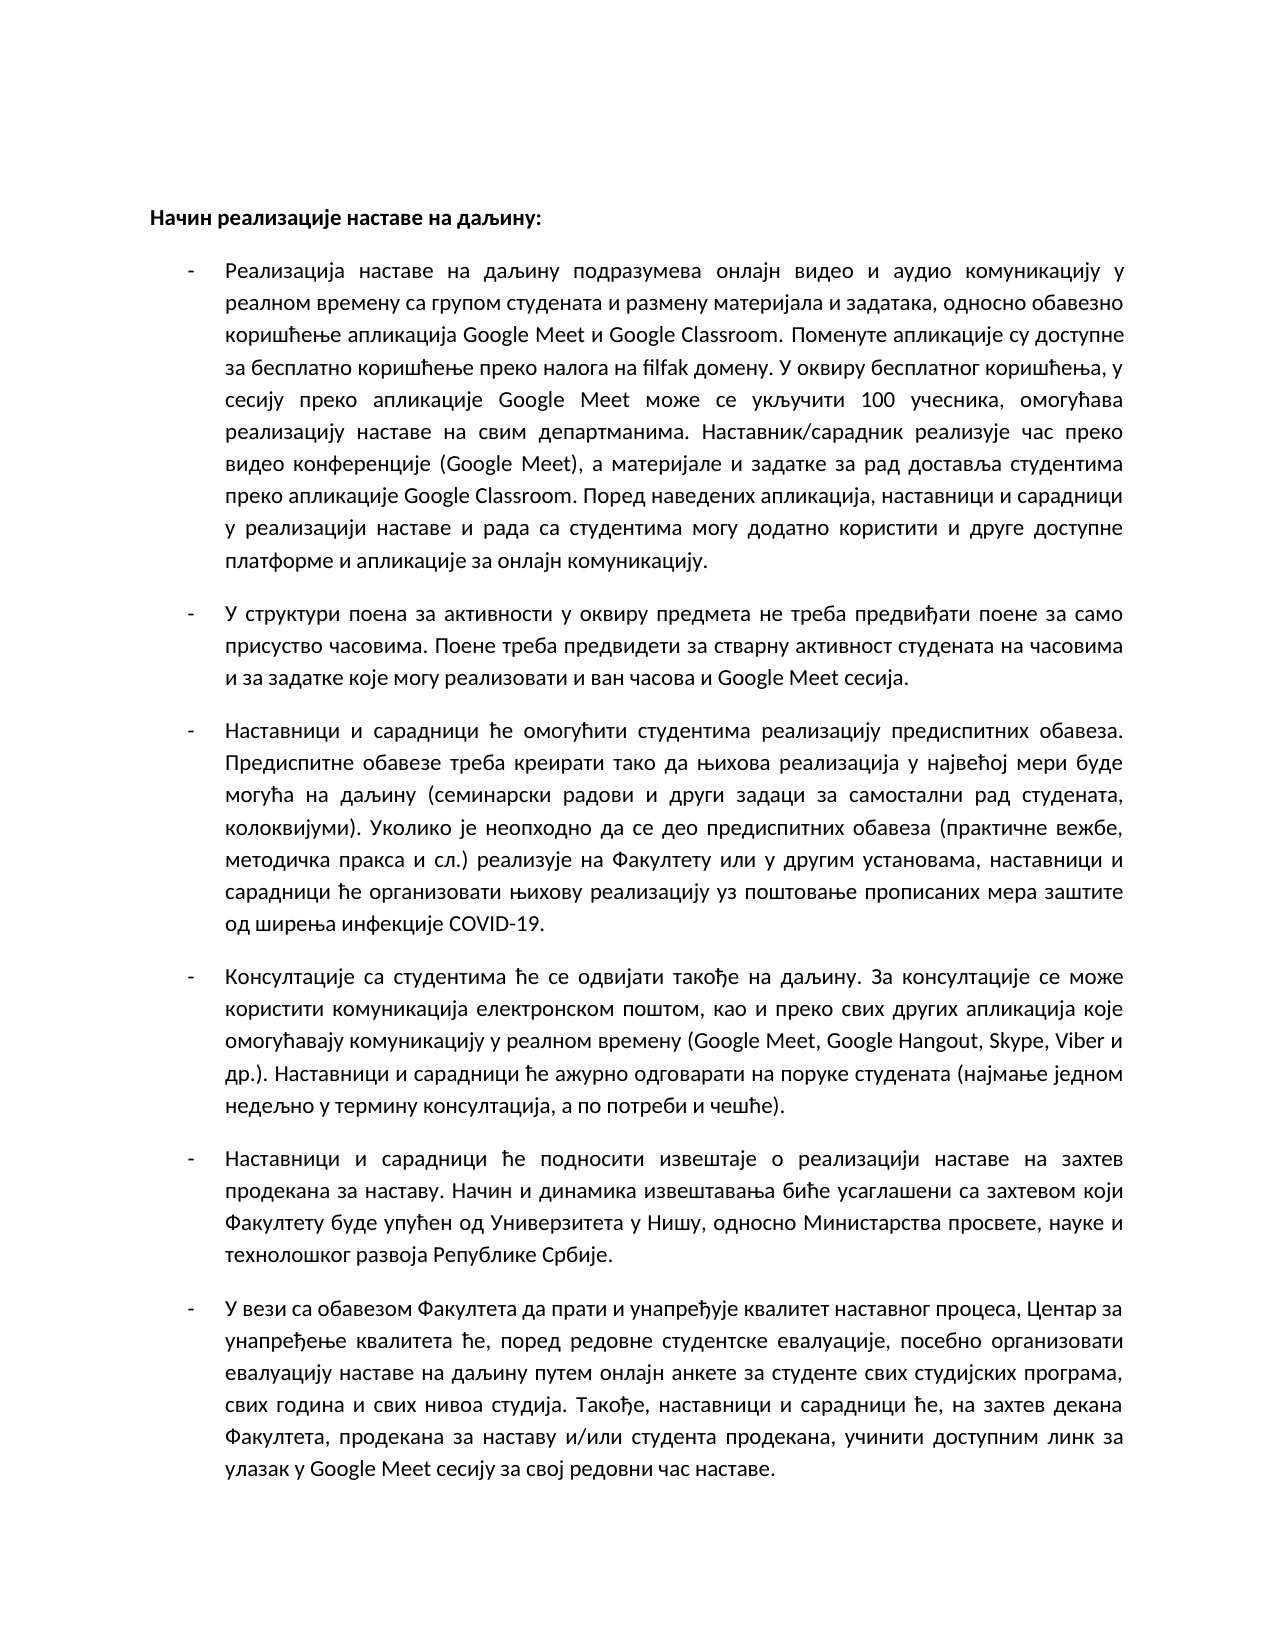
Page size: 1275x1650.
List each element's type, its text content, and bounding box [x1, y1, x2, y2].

list У структури поена за активности у оквиру предмета не треба предвиђати поене за само присуство часовима. Поене треба предвидети за стварну активност студената на часовима и за задатке које могу реализовати и ван часова и Google Meet сесија. [187, 599, 1125, 691]
list Реализација наставе на даљину подразумева онлајн видео и аудио комуникацију у реалном времену са групом студената и размену материјала и задатака, односно обавезно коришћење апликација Google Meet и Google Classroom. Поменуте апликације су доступне за бесплатно коришћење преко налога на filfak домену. У оквиру бесплатног коришћења, у сесију преко апликације Google Meet може се укључити 100 учесника, омогућава реализацију наставе на свим департманима. Наставник/сарадник реализује час преко видео конференције (Google Meet), а материјале и задатке за рад доставља студентима преко апликације Google Classroom. Поред наведених апликација, наставници и сарадници у реализацији наставе и рада са студентима могу додатно користити и друге доступне платформе и апликације за онлајн комуникацију. [187, 256, 1125, 574]
list Наставници и сарадници ће омогућити студентима реализацију предиспитних обавеза. Предиспитне обавезе треба креирати тако да њихова реализација у највећој мери буде могућа на даљину (семинарски радови и други задаци за самостални рад студената, колоквијуми). Уколико је неопходно да се део предиспитних обавеза (практичне вежбе, методичка пракса и сл.) реализује на Факултету или у другим установама, наставници и сарадници ће организовати њихову реализацију уз поштовање прописаних мера заштите од ширења инфекције COVID-19. [187, 716, 1125, 937]
list У вези са обавезом Факултета да прати и унапређује квалитет наставног процеса, Центар за унапређење квалитета ће, поред редовне студентске евалуације, посебно организовати евалуацију наставе на даљину путем онлајн анкете за студенте свих студијских програма, свих година и свих нивоа студија. Такође, наставници и сарадници ће, на захтев декана Факултета, продекана за наставу и/или студента продекана, учинити доступним линк за улазак у Google Meet сесију за свој редовни час наставе. [187, 1294, 1125, 1483]
list Консултације са студентима ће се одвијати такође на даљину. За консултације се може користити комуникација електронском поштом, као и преко свих других апликација које омогућавају комуникацију у реалном времену (Google Meet, Google Hangout, Skype, Viber и др.). Наставници и сарадници ће ажурно одговарати на поруке студената (најмање једном недељно у термину консултација, а по потреби и чешће). [187, 962, 1125, 1119]
list Наставници и сарадници ће подносити извештаје о реализацији наставе на захтев продекана за наставу. Начин и динамика извештавања биће усаглашени са захтевом који Факултету буде упућен од Универзитета у Нишу, односно Министарства просвете, науке и технолошког развоја Републике Србије. [187, 1144, 1125, 1269]
text Начин реализације наставе на даљину: [150, 203, 1125, 231]
